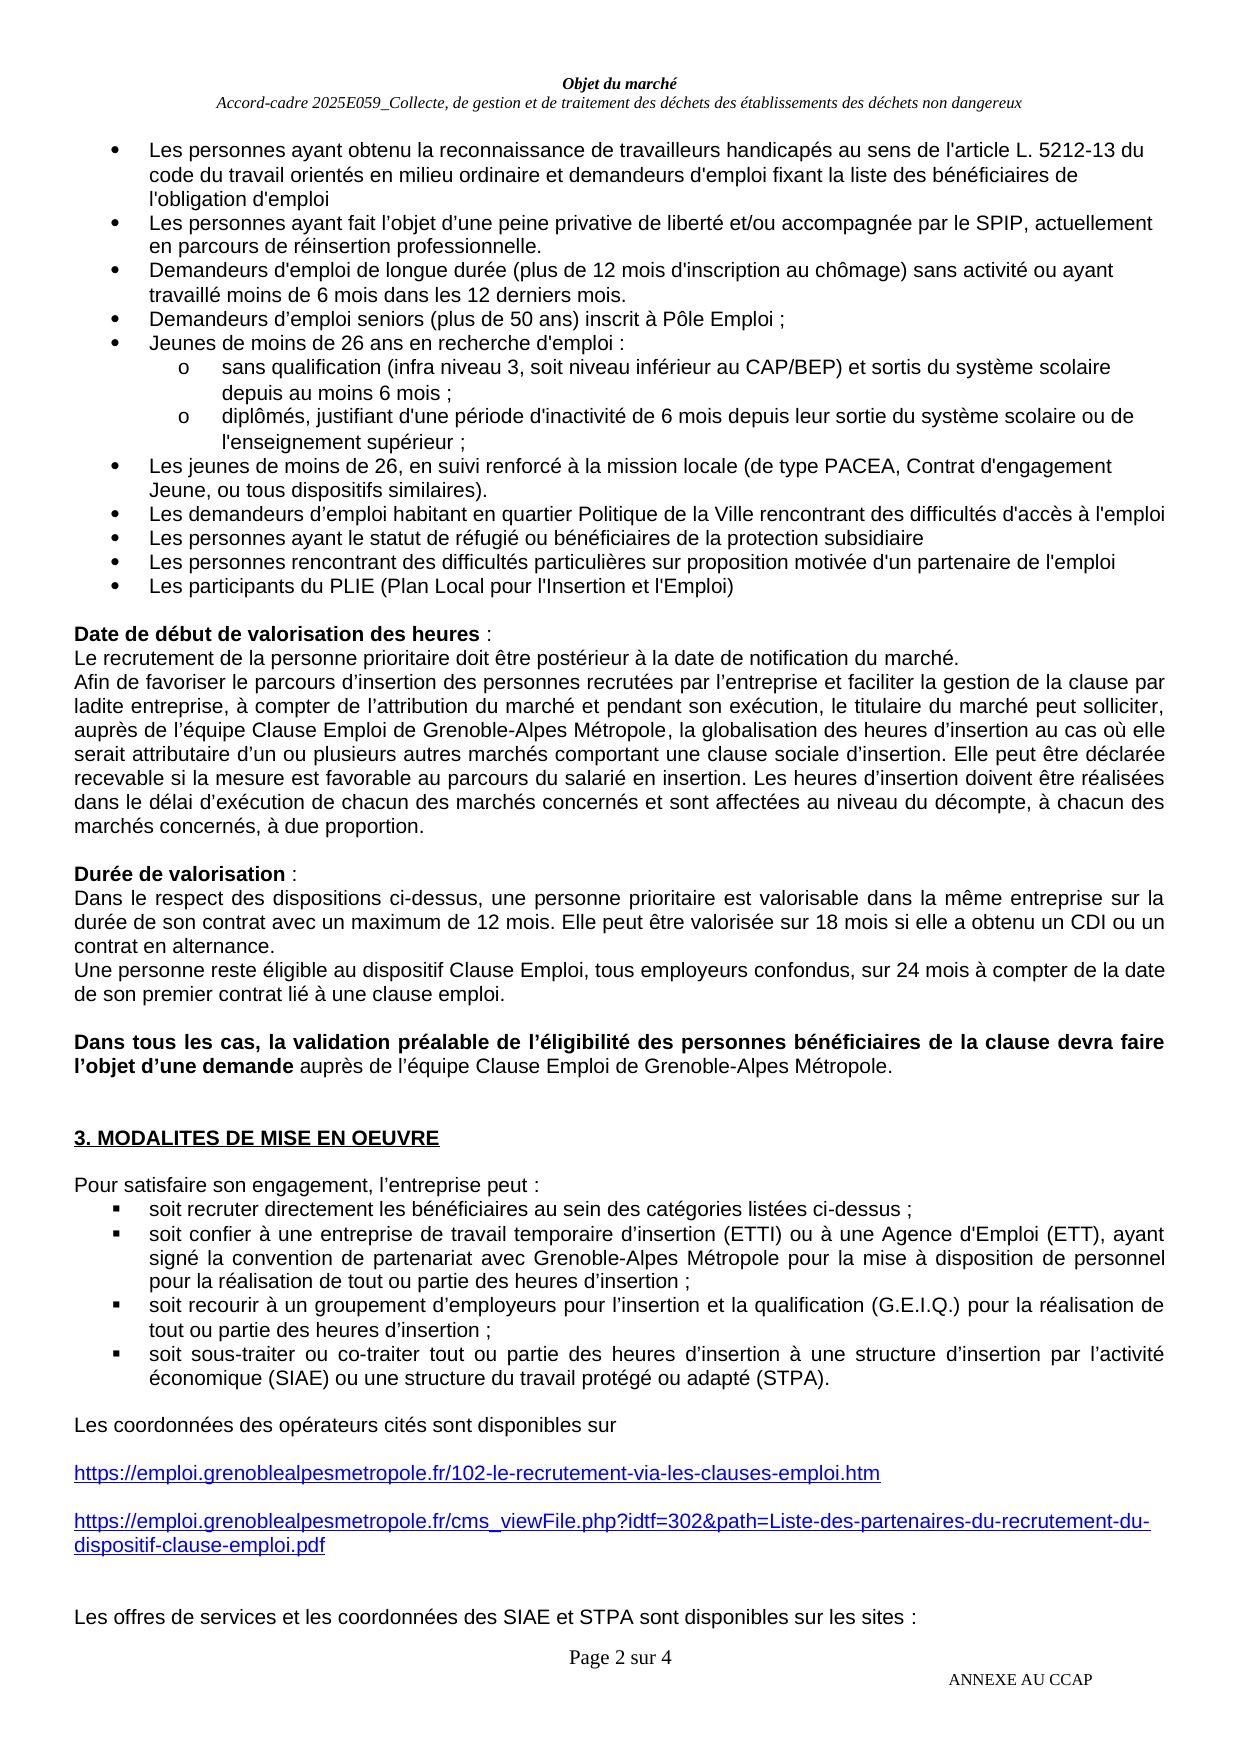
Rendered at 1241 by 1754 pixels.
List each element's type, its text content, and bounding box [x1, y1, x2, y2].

text Date de début de valorisation des heures : [74, 622, 1167, 646]
text 3. MODALITES DE MISE EN OEUVRE [74, 1125, 1167, 1149]
text Les offres de services et les coordonnées des SIAE et STPA sont disponibles sur les sites : [74, 1605, 1167, 1629]
text Durée de valorisation : [74, 862, 1167, 886]
text Une personne reste éligible au dispositif Clause Emploi, tous employeurs confondus, sur 24 mois à compter de la date de son premier contrat lié à une clause emploi. [74, 958, 1167, 1006]
list Les jeunes de moins de 26, en suivi renforcé à la mission locale (de type PACEA, Contrat d'engagement Jeune, ou tous dispositifs similaires). [111, 454, 1167, 502]
list Jeunes de moins de 26 ans en recherche d'emploi : [111, 330, 1167, 354]
list soit recruter directement les bénéficiaires au sein des catégories listées ci-dessus ; [111, 1197, 1167, 1221]
list Demandeurs d'emploi de longue durée (plus de 12 mois d'inscription au chômage) sans activité ou ayant travaillé moins de 6 mois dans les 12 derniers mois. [111, 258, 1167, 306]
list Demandeurs d’emploi seniors (plus de 50 ans) inscrit à Pôle Emploi ; [111, 306, 1167, 330]
list Les demandeurs d’emploi habitant en quartier Politique de la Ville rencontrant des difficultés d'accès à l'emploi [111, 502, 1167, 526]
text Les coordonnées des opérateurs cités sont disponibles sur [74, 1413, 1167, 1437]
text Afin de favoriser le parcours d’insertion des personnes recrutées par l’entreprise et faciliter la gestion de la clause par ladite entreprise, à compter de l’attribution du marché et pendant son exécution, le titulaire du marché peut solliciter, auprès de l’équipe Clause Emploi de Grenoble-Alpes Métropole, la globalisation des heures d’insertion au cas où elle serait attributaire d’un ou plusieurs autres marchés comportant une clause sociale d’insertion. Elle peut être déclarée recevable si la mesure est favorable au parcours du salarié en insertion. Les heures d’insertion doivent être réalisées dans le délai d’exécution de chacun des marchés concernés et sont affectées au niveau du décompte, à chacun des marchés concernés, à due proportion. [74, 670, 1167, 838]
list Les personnes ayant le statut de réfugié ou bénéficiaires de la protection subsidiaire [111, 526, 1167, 550]
text https://emploi.grenoblealpesmetropole.fr/102-le-recrutement-via-les-clauses-emploi.htm [74, 1461, 1167, 1485]
list diplômés, justifiant d'une période d'inactivité de 6 mois depuis leur sortie du système scolaire ou de l'enseignement supérieur ; [177, 404, 1167, 454]
list Les personnes ayant fait l’objet d’une peine privative de liberté et/ou accompagnée par le SPIP, actuellement en parcours de réinsertion professionnelle. [111, 210, 1167, 258]
text Pour satisfaire son engagement, l’entreprise peut : [74, 1173, 1167, 1197]
list Les personnes rencontrant des difficultés particulières sur proposition motivée d'un partenaire de l'emploi [111, 550, 1167, 574]
list Les personnes ayant obtenu la reconnaissance de travailleurs handicapés au sens de l'article L. 5212-13 du code du travail orientés en milieu ordinaire et demandeurs d'emploi fixant la liste des bénéficiaires de l'obligation d'emploi [111, 138, 1167, 210]
text Le recrutement de la personne prioritaire doit être postérieur à la date de notification du marché. [74, 646, 1167, 670]
list soit recourir à un groupement d’employeurs pour l’insertion et la qualification (G.E.I.Q.) pour la réalisation de tout ou partie des heures d’insertion ; [111, 1293, 1167, 1341]
list soit confier à une entreprise de travail temporaire d’insertion (ETTI) ou à une Agence d'Emploi (ETT), ayant signé la convention de partenariat avec Grenoble-Alpes Métropole pour la mise à disposition de personnel pour la réalisation de tout ou partie des heures d’insertion ; [111, 1221, 1167, 1293]
text https://emploi.grenoblealpesmetropole.fr/cms_viewFile.php?idtf=302&path=Liste-des-partenaires-du-recrutement-du-dispositif-clause-emploi.pdf [74, 1509, 1167, 1557]
list soit sous-traiter ou co-traiter tout ou partie des heures d’insertion à une structure d’insertion par l’activité économique (SIAE) ou une structure du travail protégé ou adapté (STPA). [111, 1341, 1167, 1389]
text Dans tous les cas, la validation préalable de l’éligibilité des personnes bénéficiaires de la clause devra faire l’objet d’une demande auprès de l’équipe Clause Emploi de Grenoble-Alpes Métropole. [74, 1029, 1167, 1077]
list Les participants du PLIE (Plan Local pour l'Insertion et l'Emploi) [111, 574, 1167, 598]
text Dans le respect des dispositions ci-dessus, une personne prioritaire est valorisable dans la même entreprise sur la durée de son contrat avec un maximum de 12 mois. Elle peut être valorisée sur 18 mois si elle a obtenu un CDI ou un contrat en alternance. [74, 886, 1167, 958]
list sans qualification (infra niveau 3, soit niveau inférieur au CAP/BEP) et sortis du système scolaire depuis au moins 6 mois ; [177, 354, 1167, 404]
